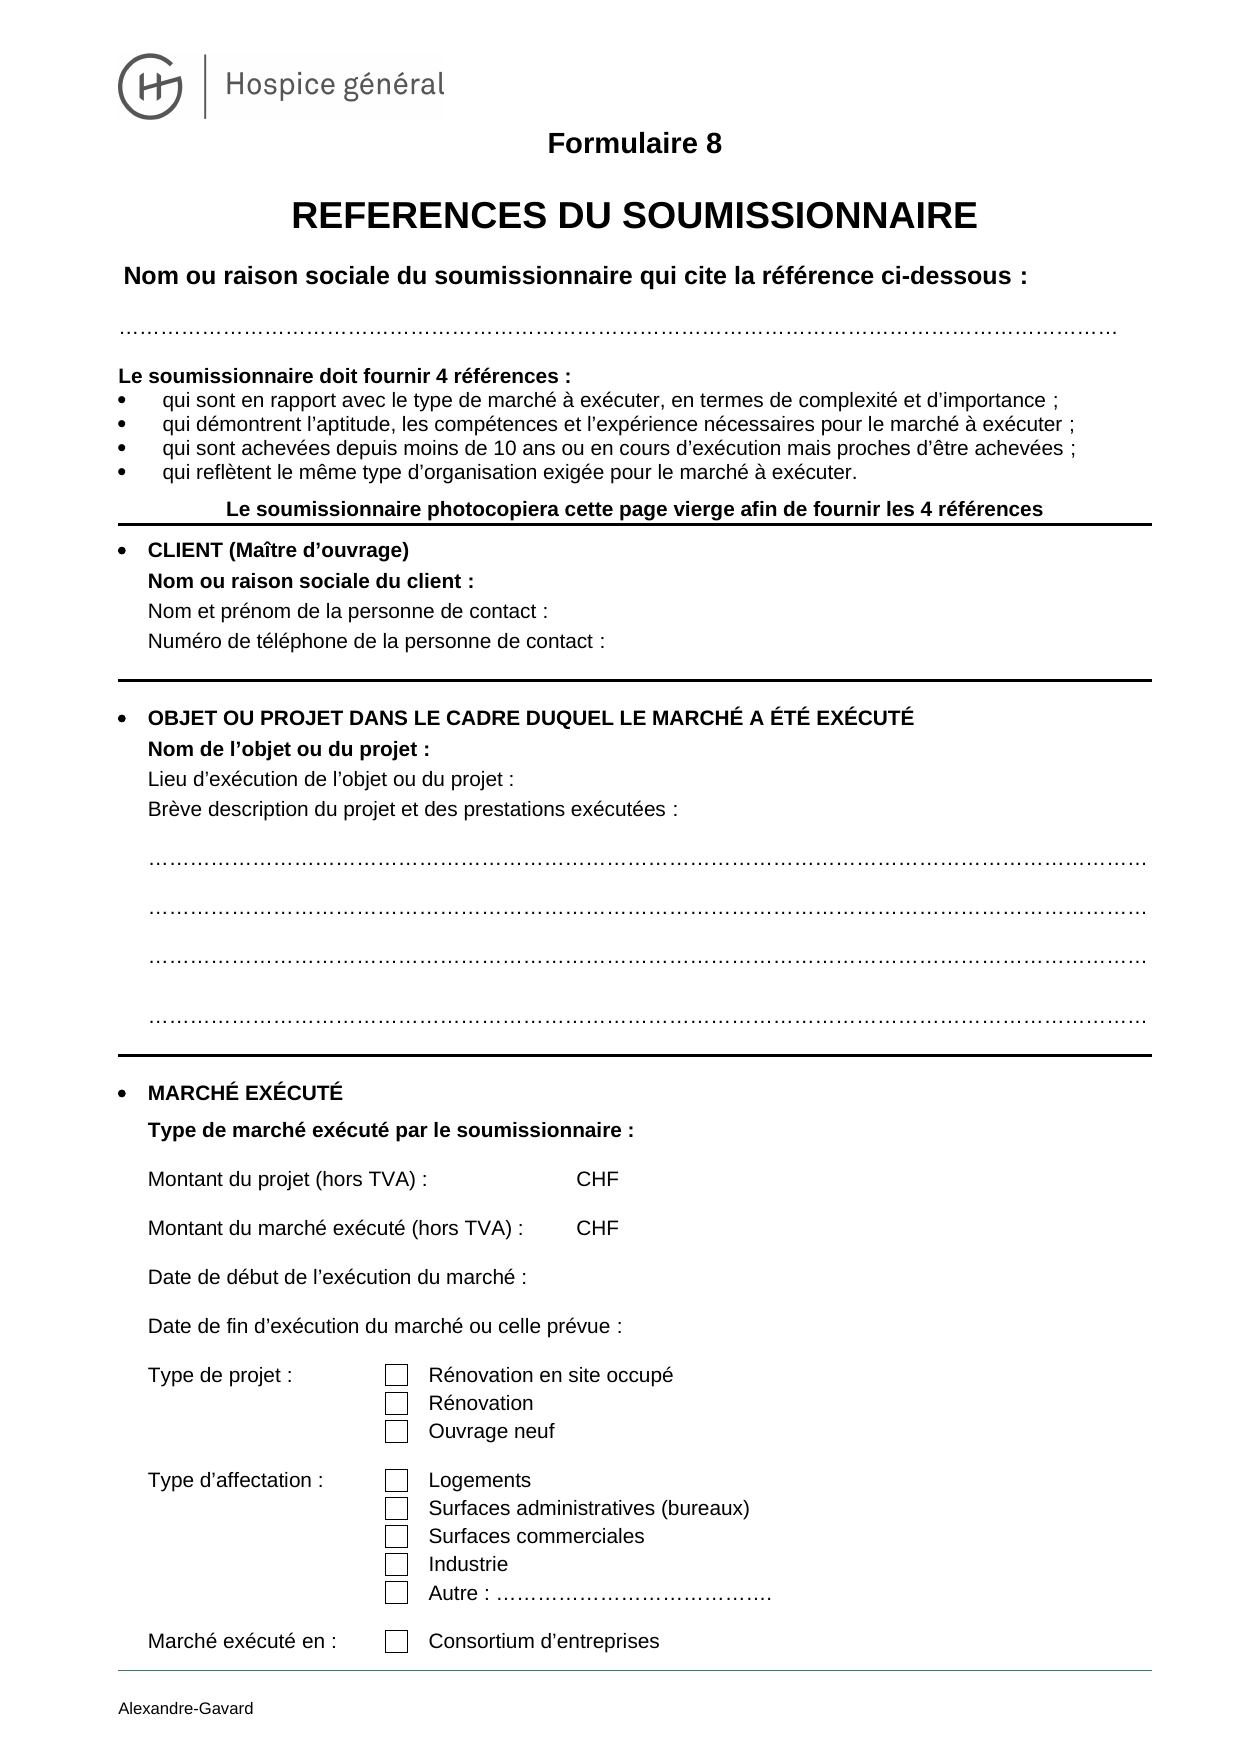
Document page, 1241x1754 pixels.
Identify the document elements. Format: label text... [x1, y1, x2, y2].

text Industrie [148, 1552, 1152, 1576]
text REFERENCES DU SOUMISSIONNAIRE [118, 193, 1152, 236]
text ……………………………………………………………………………………………………………………………… [148, 944, 1152, 968]
list qui reflètent le même type d’organisation exigée pour le marché à exécuter. [118, 460, 1152, 484]
text Marché exécuté en : Consortium d’entreprises [148, 1629, 1152, 1653]
text Type d’affectation : Logements [148, 1468, 1152, 1492]
text Formulaire 8 [118, 126, 1152, 159]
picture [118, 53, 444, 120]
list qui sont en rapport avec le type de marché à exécuter, en termes de complexité et d’importance ; [118, 388, 1152, 412]
list MARCHÉ EXÉCUTÉ [118, 1081, 1152, 1105]
text ……………………………………………………………………………………………………………………………… [148, 1004, 1152, 1028]
text Ouvrage neuf [148, 1419, 1152, 1443]
text ……………………………………………………………………………………………………………………………… [148, 846, 1152, 870]
text Numéro de téléphone de la personne de contact : [148, 629, 1152, 653]
text Type de projet : Rénovation en site occupé [148, 1363, 1152, 1387]
text Le soumissionnaire doit fournir 4 références : [118, 364, 1152, 388]
list qui sont achevées depuis moins de 10 ans ou en cours d’exécution mais proches d’être achevées ; [118, 436, 1152, 460]
text Montant du marché exécuté (hors TVA) : CHF [148, 1216, 1152, 1240]
text ……………………………………………………………………………………………………………………………… [118, 315, 1152, 339]
text Type de marché exécuté par le soumissionnaire : [148, 1118, 1152, 1142]
text Nom ou raison sociale du soumissionnaire qui cite la référence ci-dessous : [118, 261, 1152, 290]
text Date de fin d’exécution du marché ou celle prévue : [148, 1314, 1152, 1338]
text Montant du projet (hors TVA) : CHF [148, 1167, 1152, 1191]
list OBJET OU PROJET DANS LE CADRE DUQUEL LE MARCHÉ A ÉTÉ EXÉCUTÉ [118, 706, 1152, 730]
text Autre : …………………………………. [148, 1580, 1152, 1604]
text Surfaces commerciales [148, 1524, 1152, 1548]
text Nom de l’objet ou du projet : [148, 736, 1152, 760]
text Rénovation [148, 1391, 1152, 1415]
text Le soumissionnaire photocopiera cette page vierge afin de fournir les 4 références [118, 497, 1152, 523]
text Date de début de l’exécution du marché : [148, 1265, 1152, 1289]
text Brève description du projet et des prestations exécutées : [148, 797, 1152, 821]
list qui démontrent l’aptitude, les compétences et l’expérience nécessaires pour le marché à exécuter ; [118, 412, 1152, 436]
text Nom ou raison sociale du client : [148, 569, 1152, 593]
list CLIENT (Maître d’ouvrage) [118, 538, 1152, 562]
text Surfaces administratives (bureaux) [148, 1496, 1152, 1520]
text ……………………………………………………………………………………………………………………………… [148, 895, 1152, 919]
text Lieu d’exécution de l’objet ou du projet : [148, 767, 1152, 791]
text Nom et prénom de la personne de contact : [148, 599, 1152, 623]
